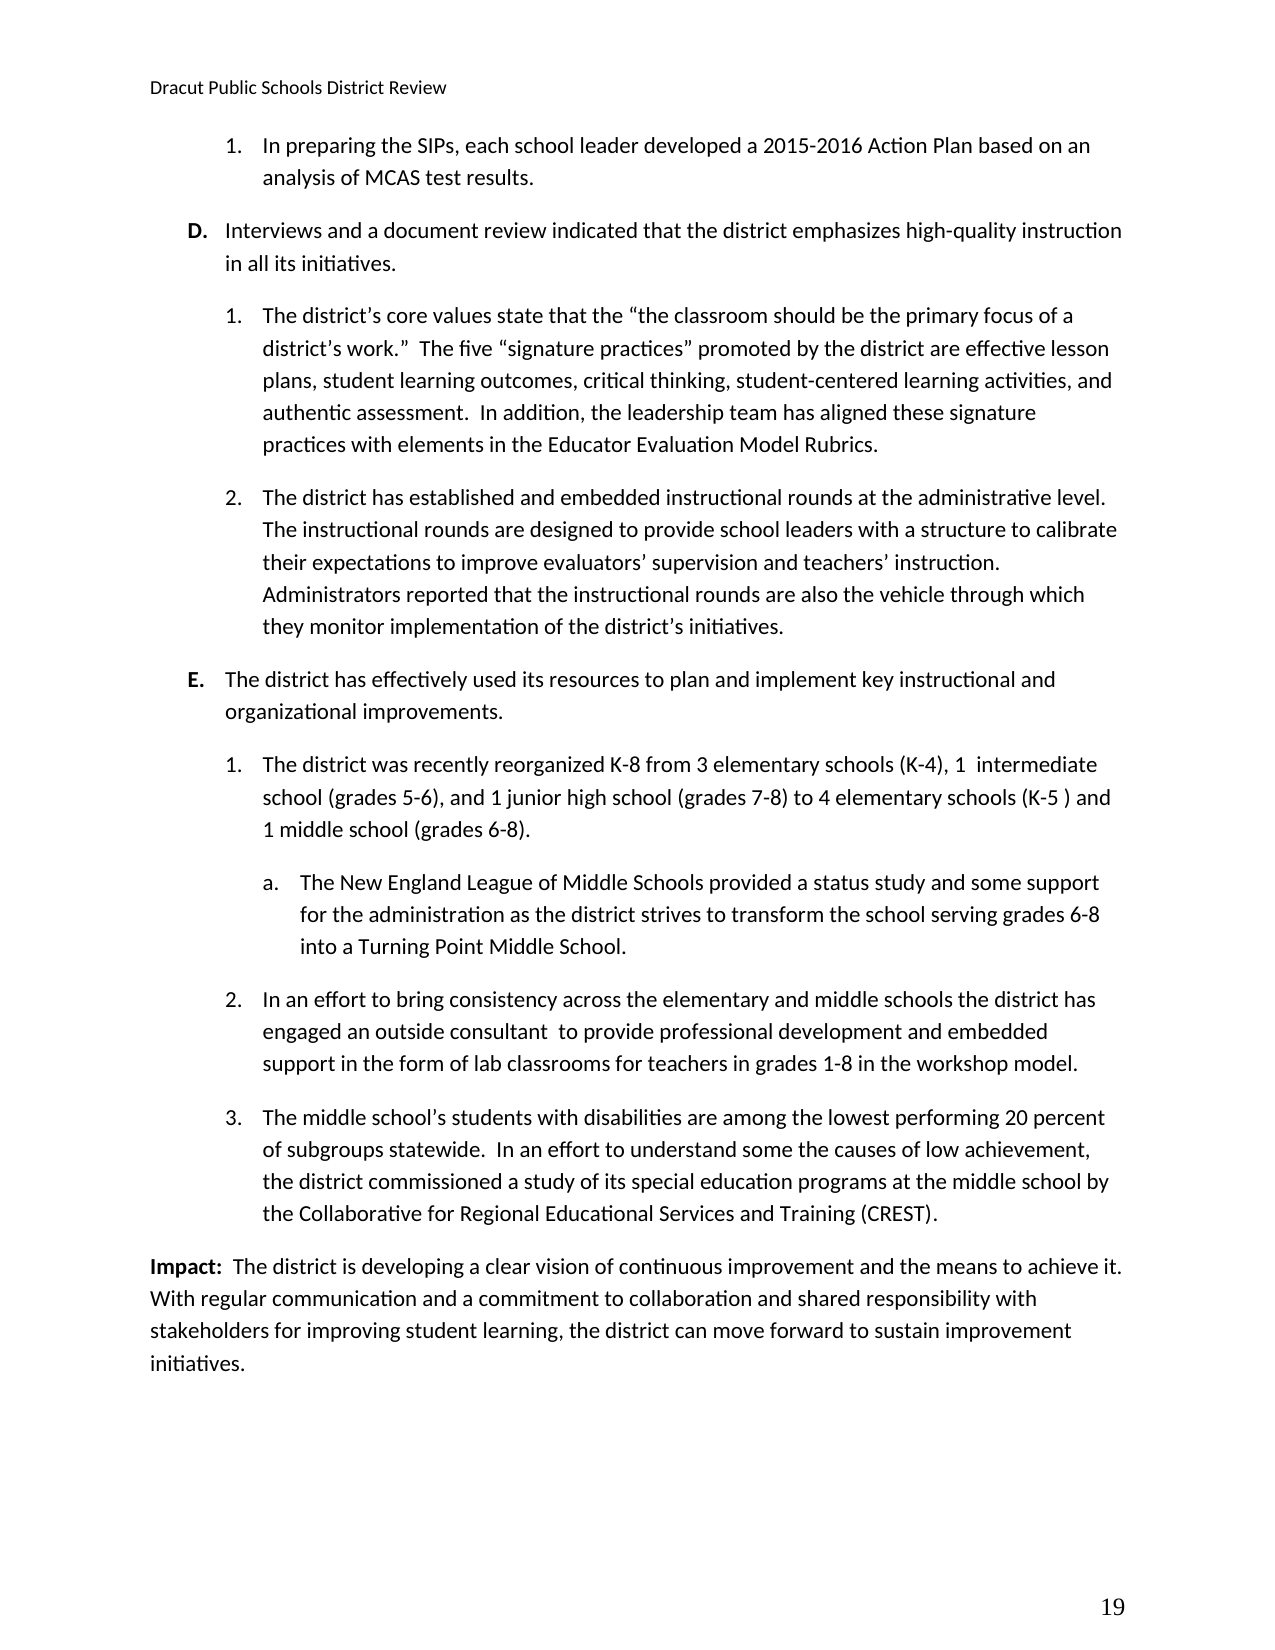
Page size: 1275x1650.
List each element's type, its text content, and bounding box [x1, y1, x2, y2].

text E. The district has effectively used its resources to plan and implement key instructional and organizational improvements. [150, 665, 1125, 725]
list The middle school’s students with disabilities are among the lowest performing 20 percent of subgroups statewide. In an effort to understand some the causes of low achievement, the district commissioned a study of its special education programs at the middle school by the Collaborative for Regional Educational Services and Training (CREST). [225, 1103, 1125, 1227]
list The district’s core values state that the “the classroom should be the primary focus of a district’s work.” The five “signature practices” promoted by the district are effective lesson plans, student learning outcomes, critical thinking, student-centered learning activities, and authentic assessment. In addition, the leadership team has aligned these signature practices with elements in the Educator Evaluation Model Rubrics. [225, 302, 1125, 458]
list The New England League of Middle Schools provided a status study and some support for the administration as the district strives to transform the school serving grades 6-8 into a Turning Point Middle School. [262, 868, 1125, 960]
list In an effort to bring consistency across the elementary and middle schools the district has engaged an outside consultant to provide professional development and embedded support in the form of lab classrooms for teachers in grades 1-8 in the workshop model. [225, 985, 1125, 1078]
list The district has established and embedded instructional rounds at the administrative level. The instructional rounds are designed to provide school leaders with a structure to calibrate their expectations to improve evaluators’ supervision and teachers’ instruction. Administrators reported that the instructional rounds are also the vehicle through which they monitor implementation of the district’s initiatives. [225, 483, 1125, 640]
list The district was recently reorganized K-8 from 3 elementary schools (K-4), 1 intermediate school (grades 5-6), and 1 junior high school (grades 7-8) to 4 elementary schools (K-5 ) and 1 middle school (grades 6-8). [225, 750, 1125, 843]
text D. Interviews and a document review indicated that the district emphasizes high-quality instruction in all its initiatives. [150, 216, 1125, 277]
text Impact: The district is developing a clear vision of continuous improvement and the means to achieve it. With regular communication and a commitment to collaboration and shared responsibility with stakeholders for improving student learning, the district can move forward to sustain improvement initiatives. [150, 1252, 1125, 1377]
text 1. In preparing the SIPs, each school leader developed a 2015-2016 Action Plan based on an analysis of MCAS test results. [150, 131, 1125, 191]
